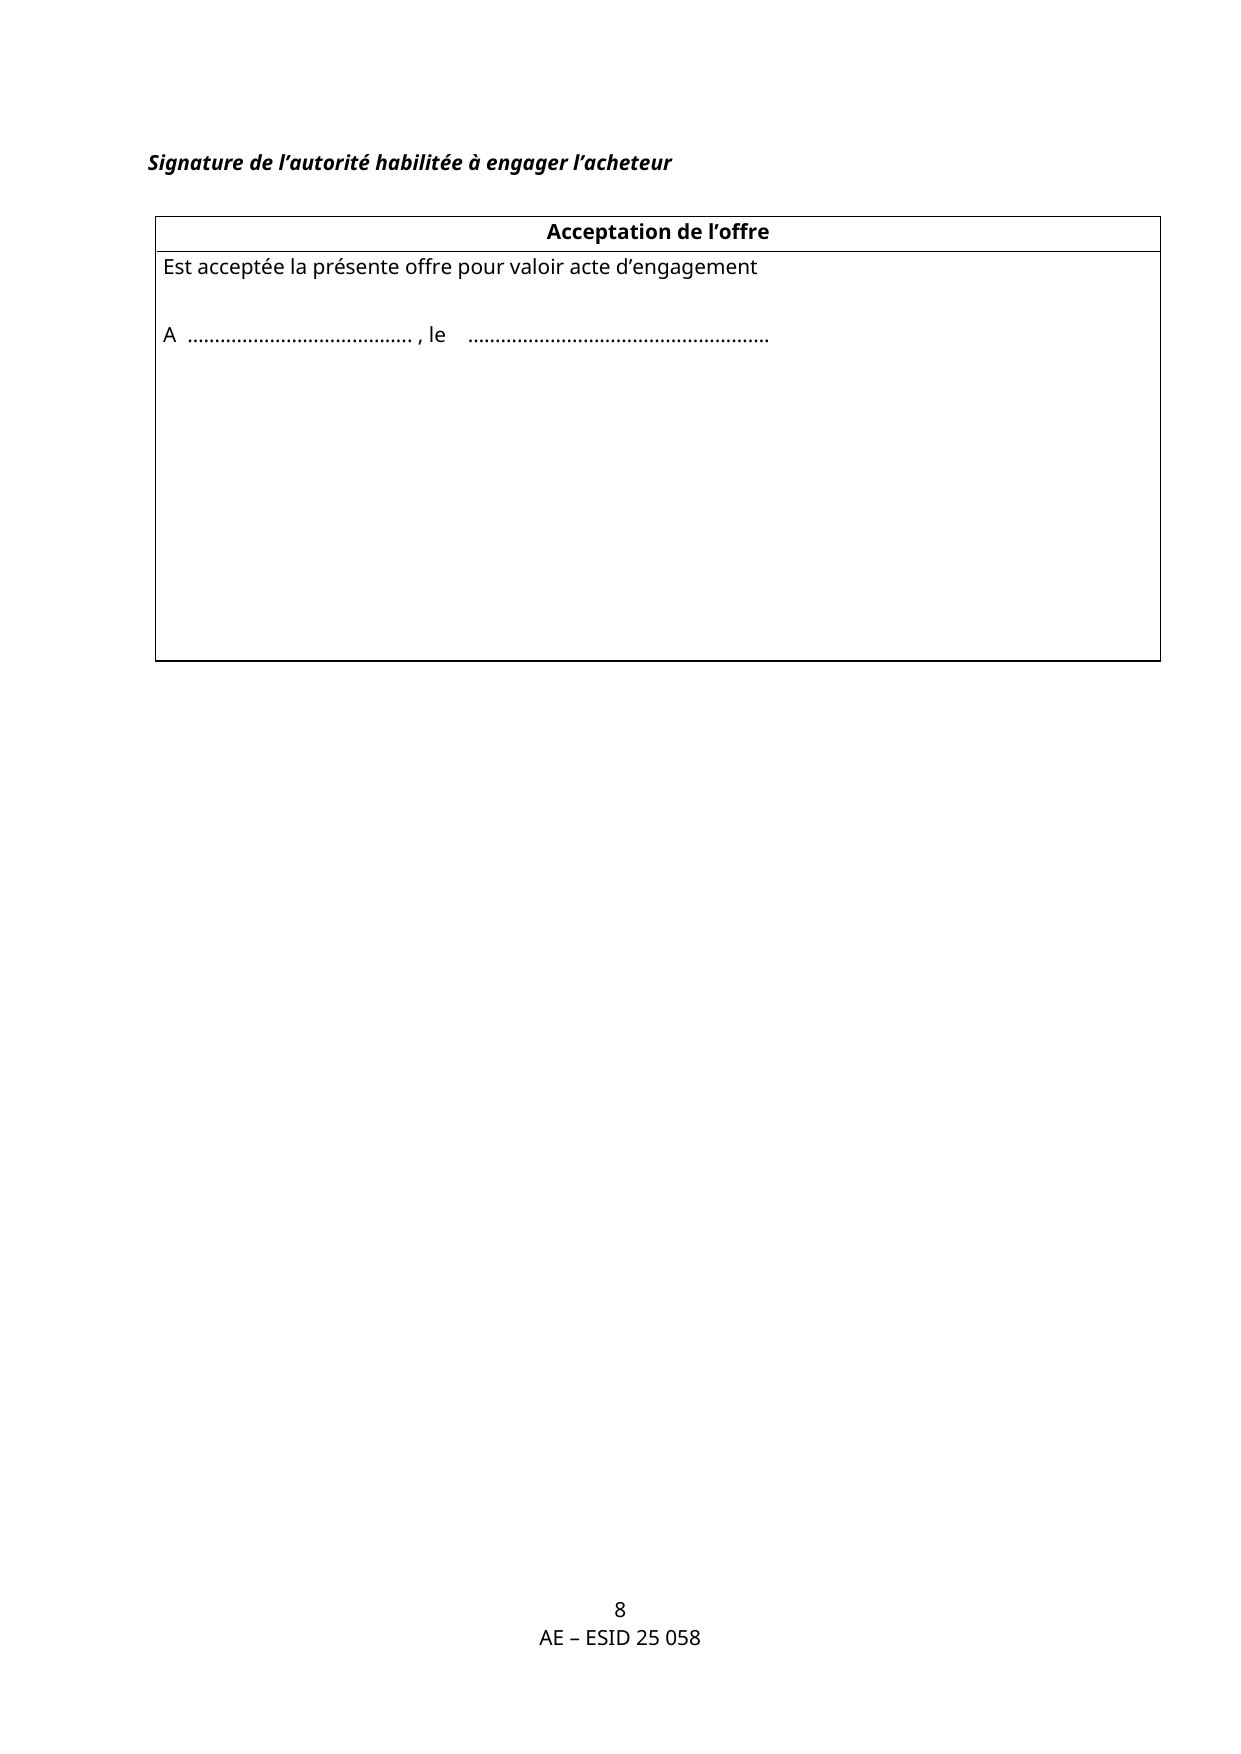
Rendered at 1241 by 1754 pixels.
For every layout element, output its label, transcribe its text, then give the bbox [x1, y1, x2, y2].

text Signature de l’autorité habilitée à engager l’acheteur [148, 148, 1093, 176]
table_header Acceptation de l’offre [156, 217, 1160, 251]
table_cell Est acceptée la présente offre pour valoir acte d’engagement A ………………………………….. , le ………………………………………………. [156, 252, 1160, 660]
